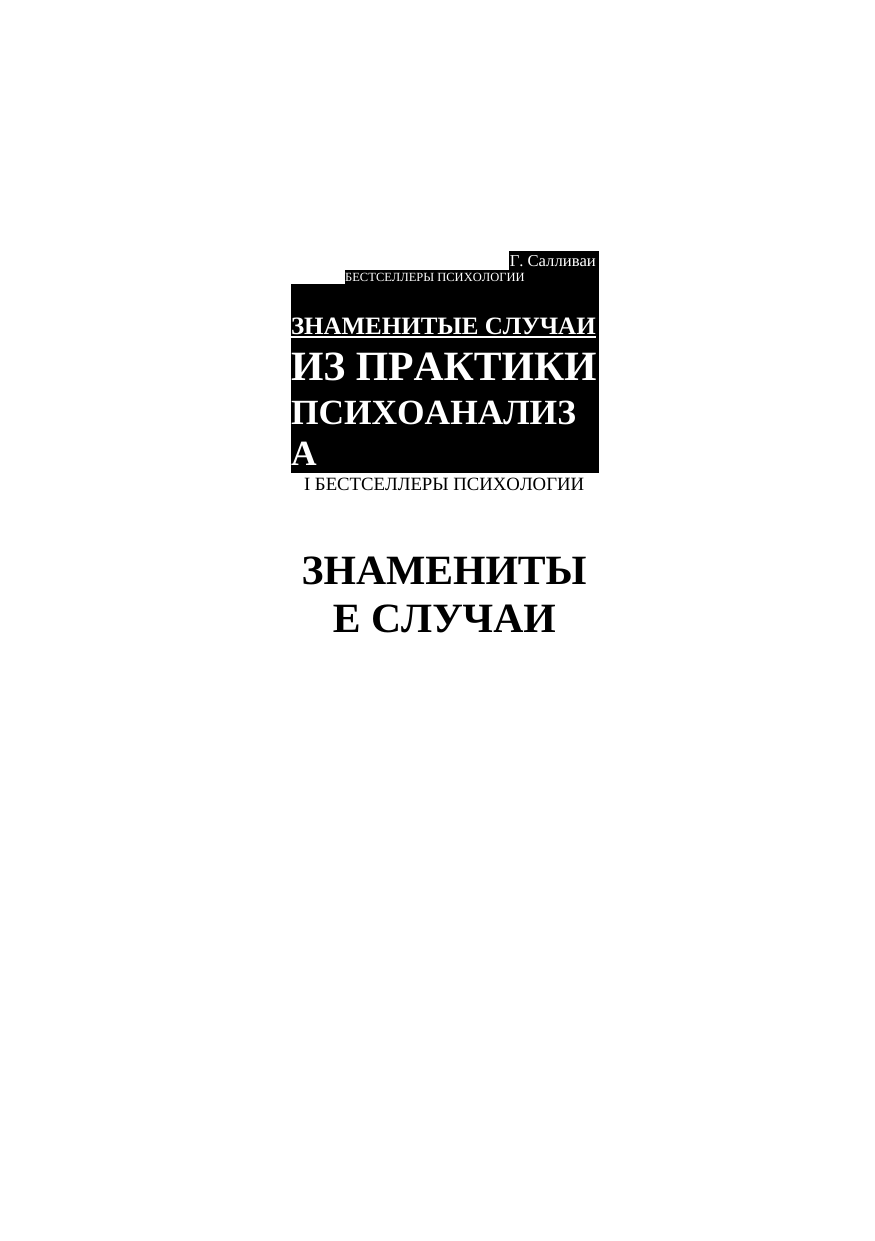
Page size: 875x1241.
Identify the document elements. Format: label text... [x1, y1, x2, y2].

text БЕСТСЕЛЛЕРЫ ПСИХОЛОГИИ [345, 270, 599, 284]
text ЗНАМЕНИТЫЕ СЛУЧАИ [291, 311, 599, 340]
text ПСИХОАНАЛИЗА [291, 391, 599, 473]
text ИЗ ПРАКТИКИ [291, 341, 599, 389]
text ЗНАМЕНИТЫЕ СЛУЧАИ [289, 546, 599, 641]
text Г. Салливаи [509, 251, 599, 270]
text I БЕСТСЕЛЛЕРЫ ПСИХОЛОГИИ [289, 473, 599, 494]
